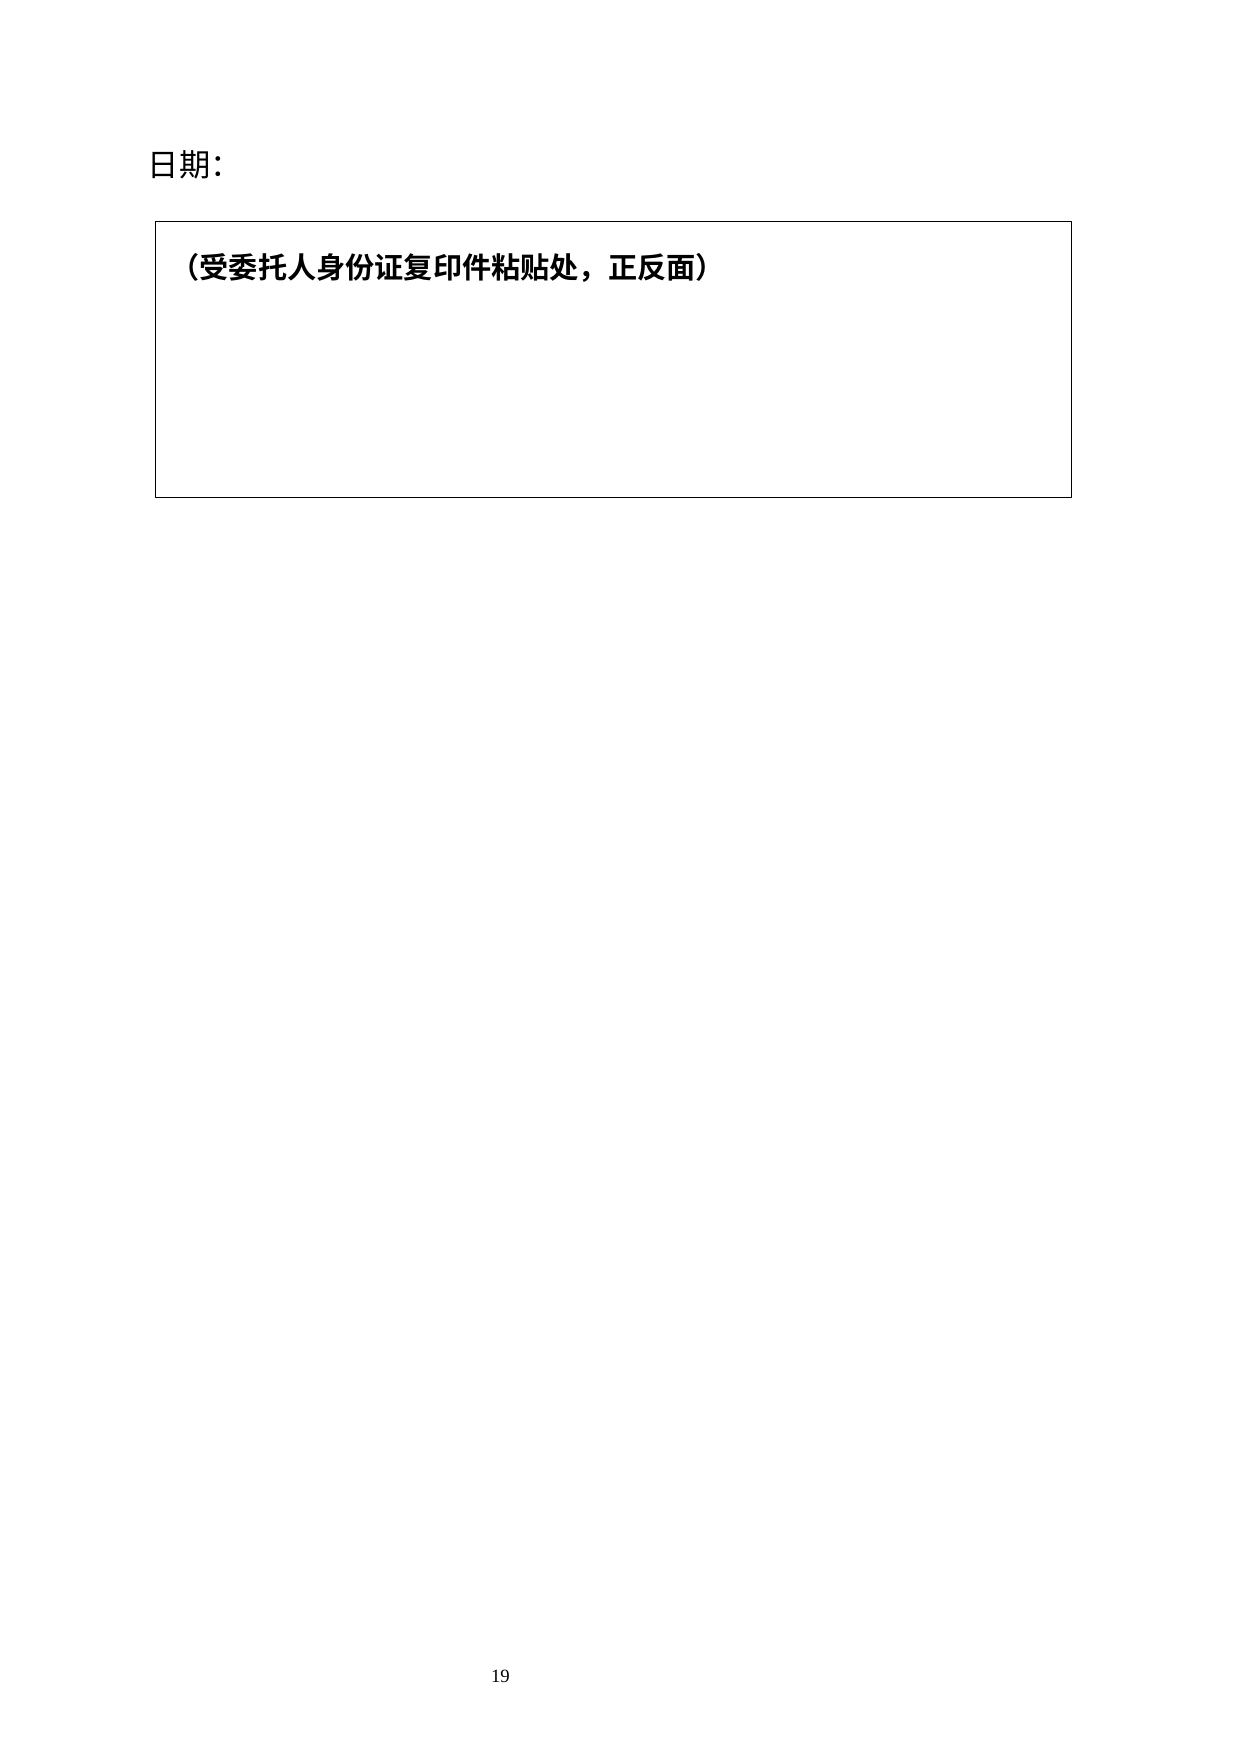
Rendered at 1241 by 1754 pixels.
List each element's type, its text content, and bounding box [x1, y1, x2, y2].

text 日期： [148, 123, 1093, 202]
